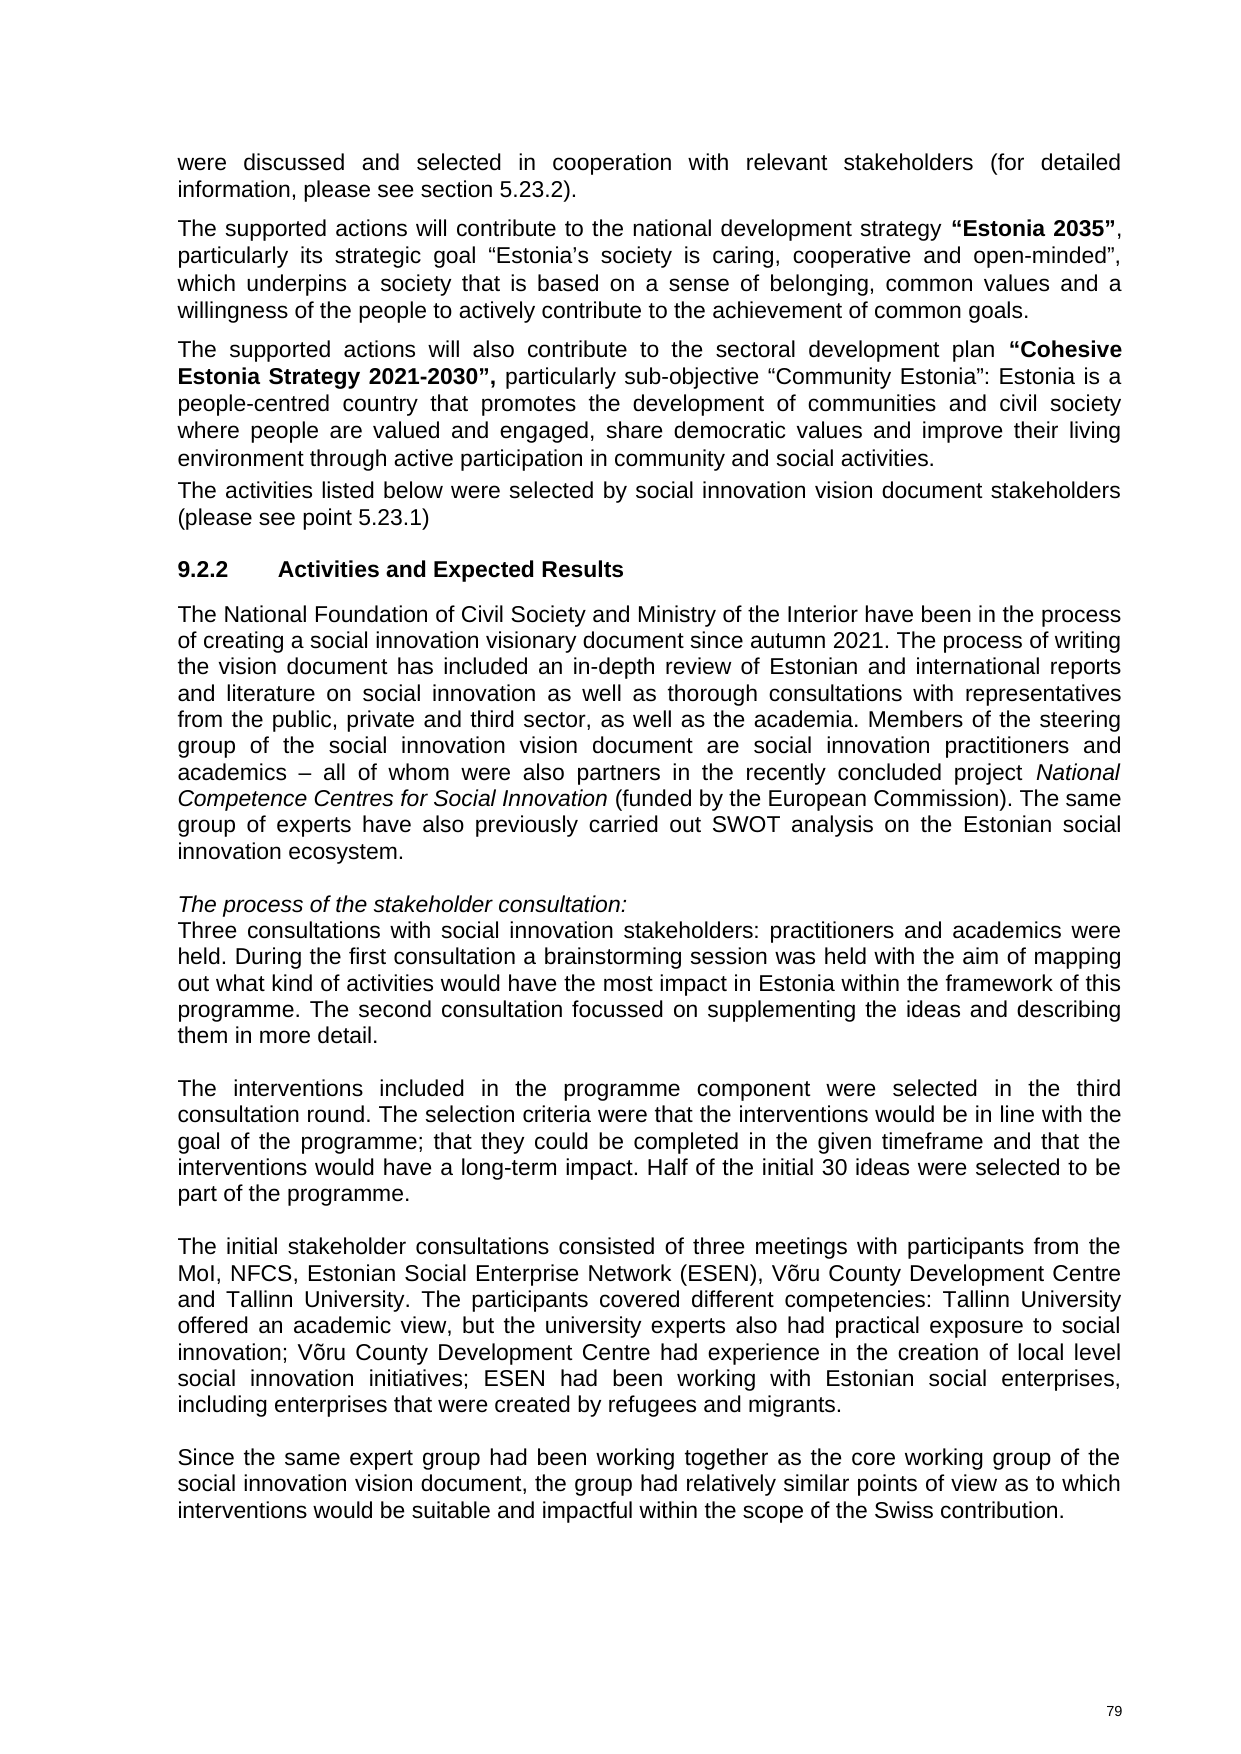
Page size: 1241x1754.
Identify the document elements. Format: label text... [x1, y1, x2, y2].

text The activities listed below were selected by social innovation vision document stakeholders (please see point 5.23.1) [177, 477, 1122, 530]
text The initial stakeholder consultations consisted of three meetings with participants from the MoI, NFCS, Estonian Social Enterprise Network (ESEN), Võru County Development Centre and Tallinn University. The participants covered different competencies: Tallinn University offered an academic view, but the university experts also had practical exposure to social innovation; Võru County Development Centre had experience in the creation of local level social innovation initiatives; ESEN had been working with Estonian social enterprises, including enterprises that were created by refugees and migrants. [177, 1233, 1122, 1418]
text Since the same expert group had been working together as the core working group of the social innovation vision document, the group had relatively similar points of view as to which interventions would be suitable and impactful within the scope of the Swiss contribution. [177, 1444, 1122, 1523]
text Three consultations with social innovation stakeholders: practitioners and academics were held. During the first consultation a brainstorming session was held with the aim of mapping out what kind of activities would have the most impact in Estonia within the framework of this programme. The second consultation focussed on supplementing the ideas and describing them in more detail. [177, 917, 1122, 1049]
text The process of the stakeholder consultation: [177, 891, 1122, 917]
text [177, 148, 1122, 202]
text The supported actions will also contribute to the sectoral development plan “Cohesive Estonia Strategy 2021-2030”, particularly sub-objective “Community Estonia”: Estonia is a people-centred country that promotes the development of communities and civil society where people are valued and engaged, share democratic values and improve their living environment through active participation in community and social activities. [177, 335, 1122, 471]
text The supported actions will contribute to the national development strategy “Estonia 2035”, particularly its strategic goal “Estonia’s society is caring, cooperative and open-minded”, which underpins a society that is based on a sense of belonging, common values and a willingness of the people to actively contribute to the achievement of common goals. [177, 214, 1122, 323]
text The interventions included in the programme component were selected in the third consultation round. The selection criteria were that the interventions would be in line with the goal of the programme; that they could be completed in the given timeframe and that the interventions would have a long-term impact. Half of the initial 30 ideas were selected to be part of the programme. [177, 1075, 1122, 1207]
text The National Foundation of Civil Society and Ministry of the Interior have been in the process of creating a social innovation visionary document since autumn 2021. The process of writing the vision document has included an in-depth review of Estonian and international reports and literature on social innovation as well as thorough consultations with representatives from the public, private and third sector, as well as the academia. Members of the steering group of the social innovation vision document are social innovation practitioners and academics – all of whom were also partners in the recently concluded project National Competence Centres for Social Innovation (funded by the European Commission). The same group of experts have also previously carried out SWOT analysis on the Estonian social innovation ecosystem. [177, 601, 1122, 864]
subtitle Activities and Expected Results [177, 555, 1122, 582]
